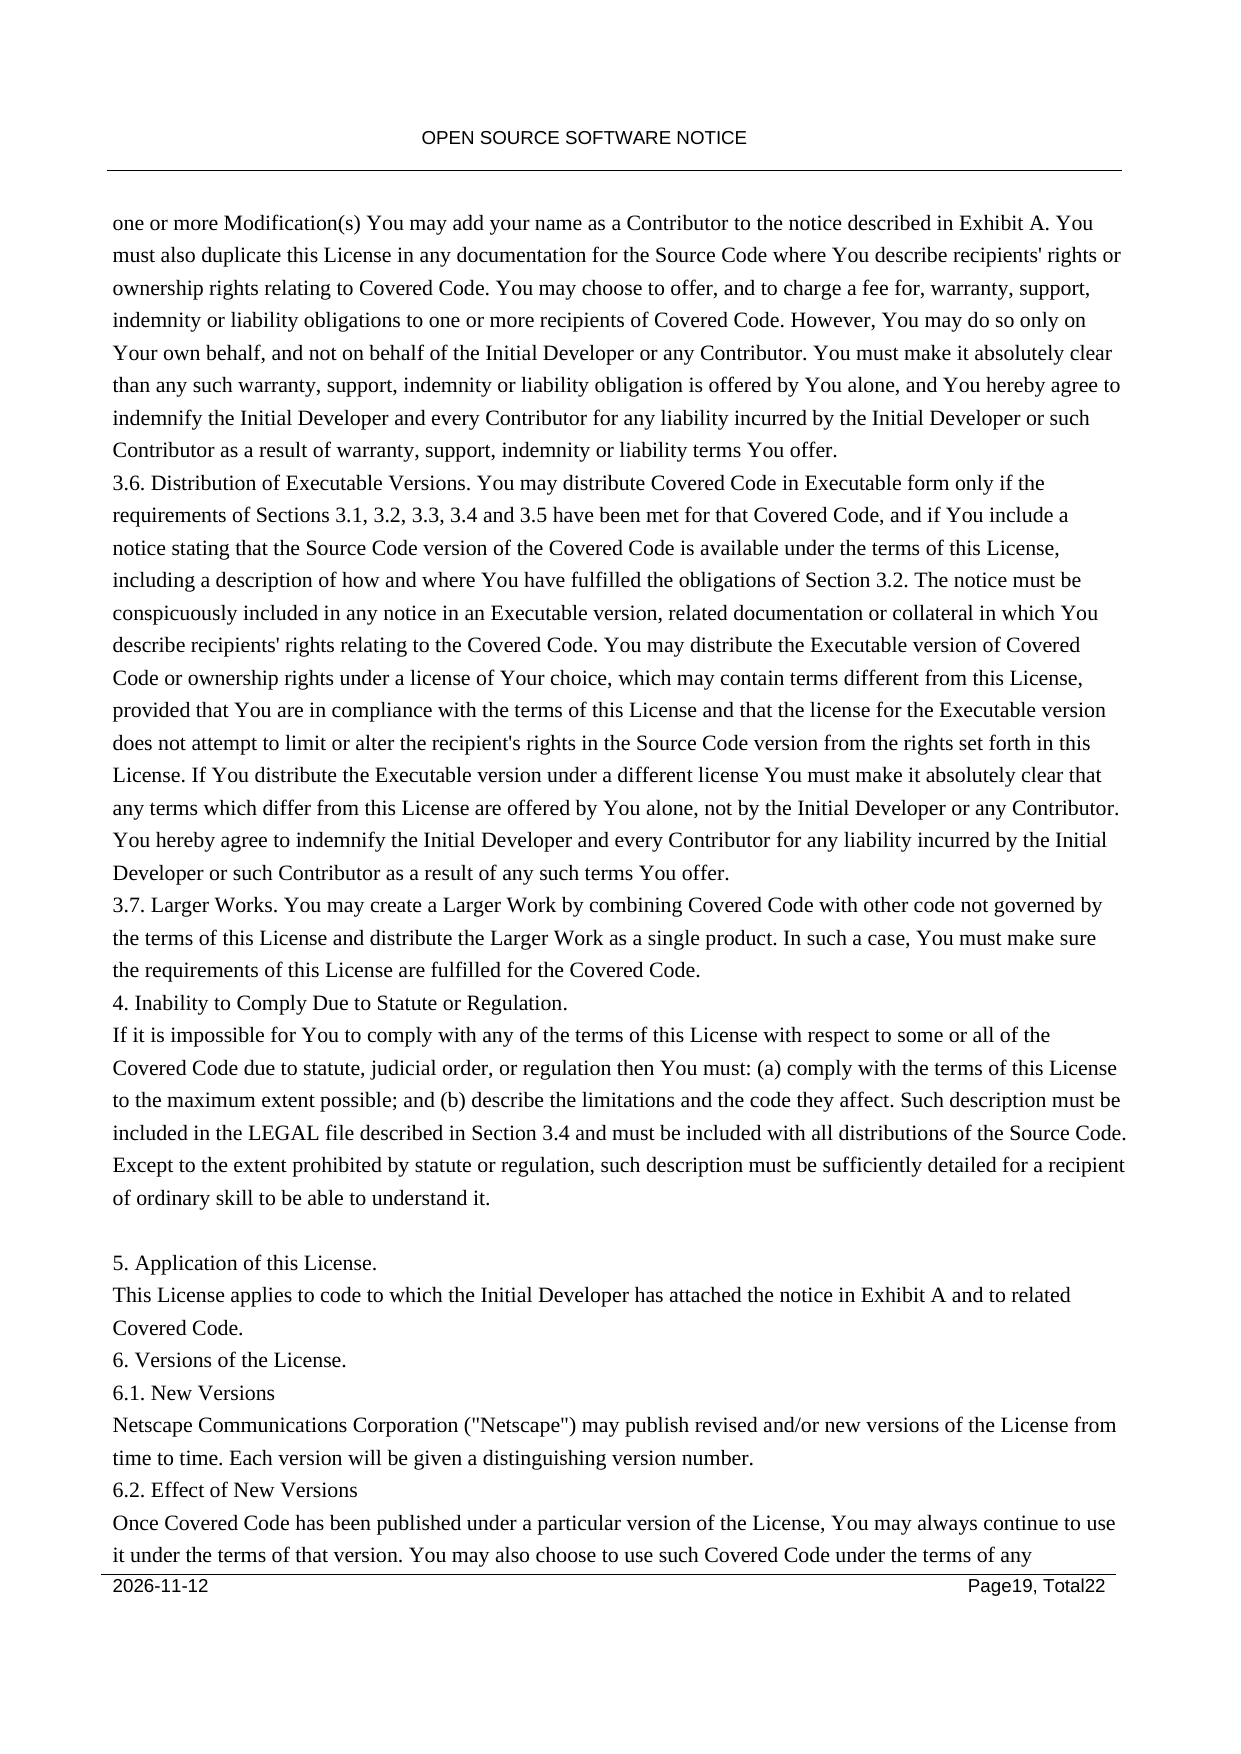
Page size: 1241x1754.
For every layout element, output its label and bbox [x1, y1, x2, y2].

text [112, 206, 1128, 1571]
